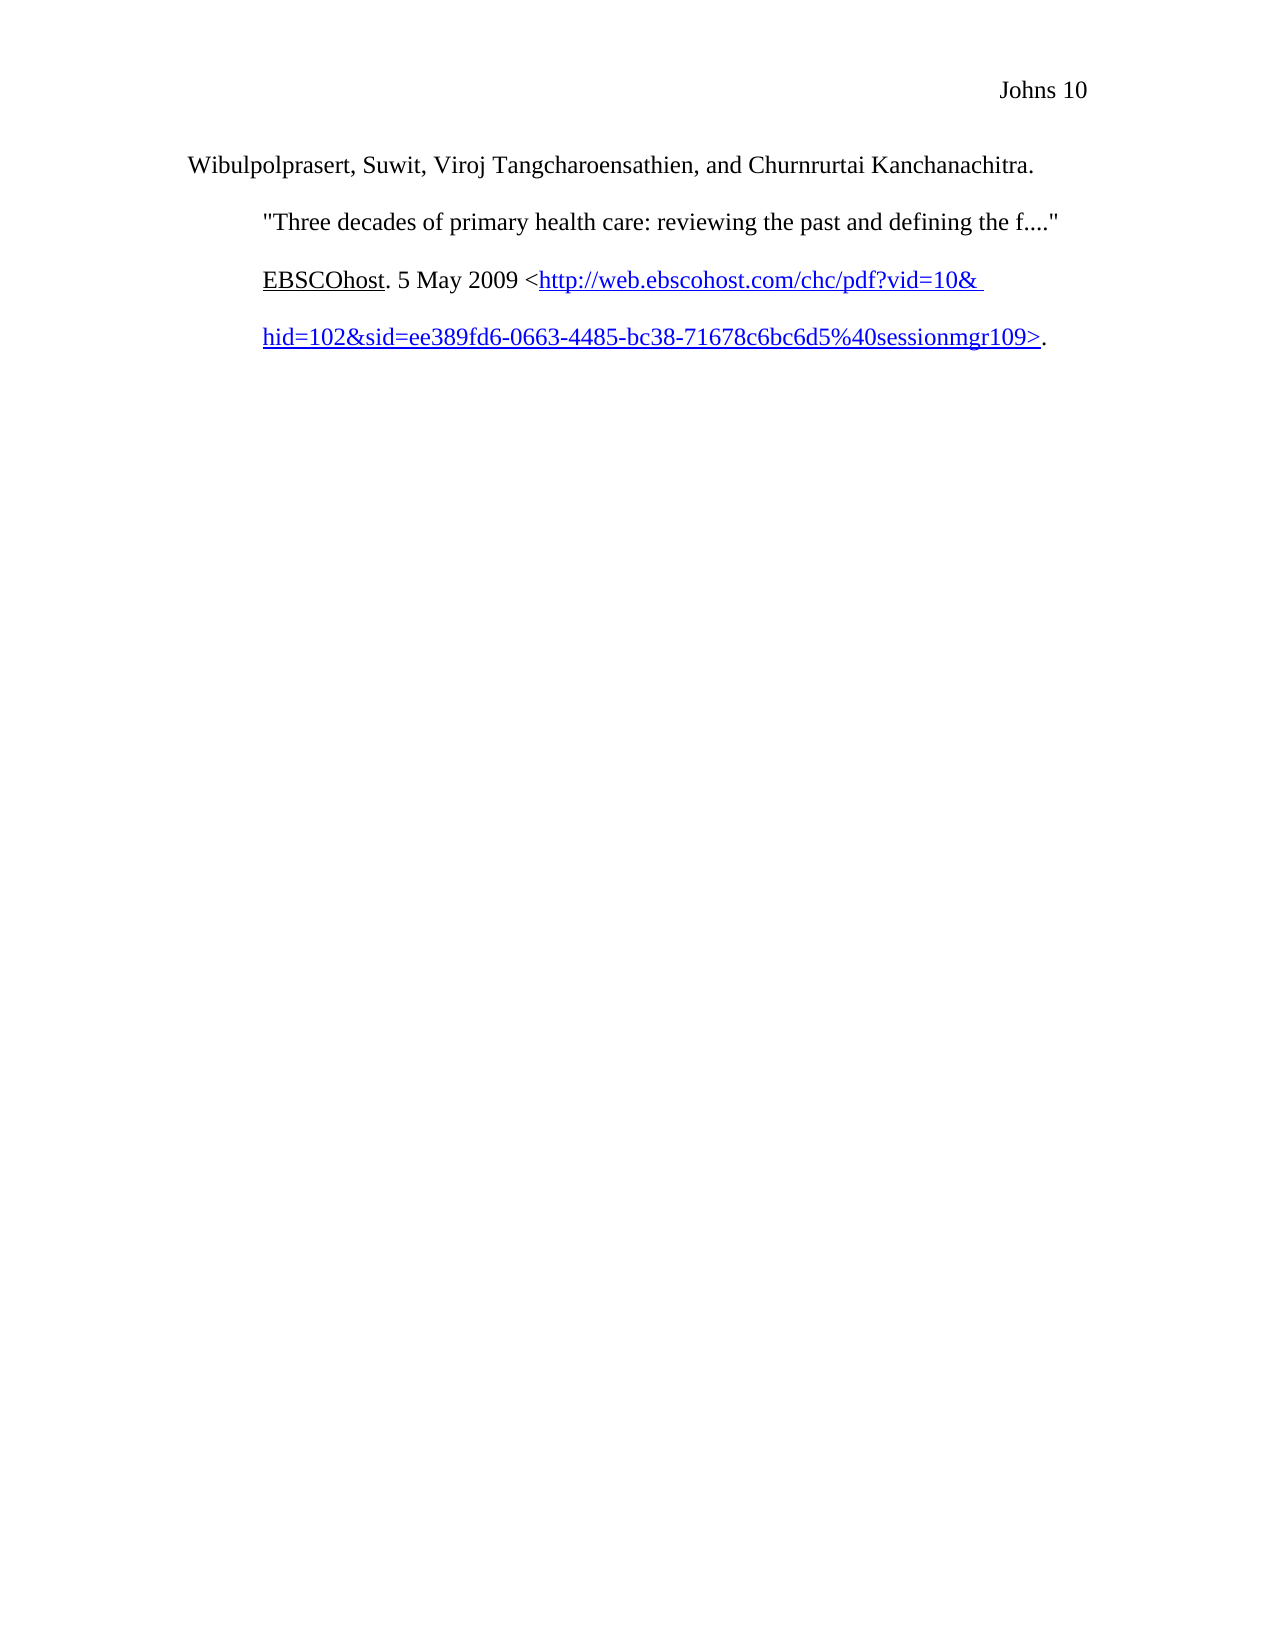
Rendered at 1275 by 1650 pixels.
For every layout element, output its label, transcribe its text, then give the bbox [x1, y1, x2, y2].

text Wibulpolprasert, Suwit, Viroj Tangcharoensathien, and Churnrurtai Kanchanachitra. [187, 150, 1087, 179]
text "Three decades of primary health care: reviewing the past and defining the f...." EBSCOhost. 5 May 2009 <http://web.ebscohost.com/chc/pdf?vid=10& hid=102&sid=ee389fd6-0663-4485-bc38-71678c6bc6d5%40sessionmgr109>. [262, 207, 1087, 351]
